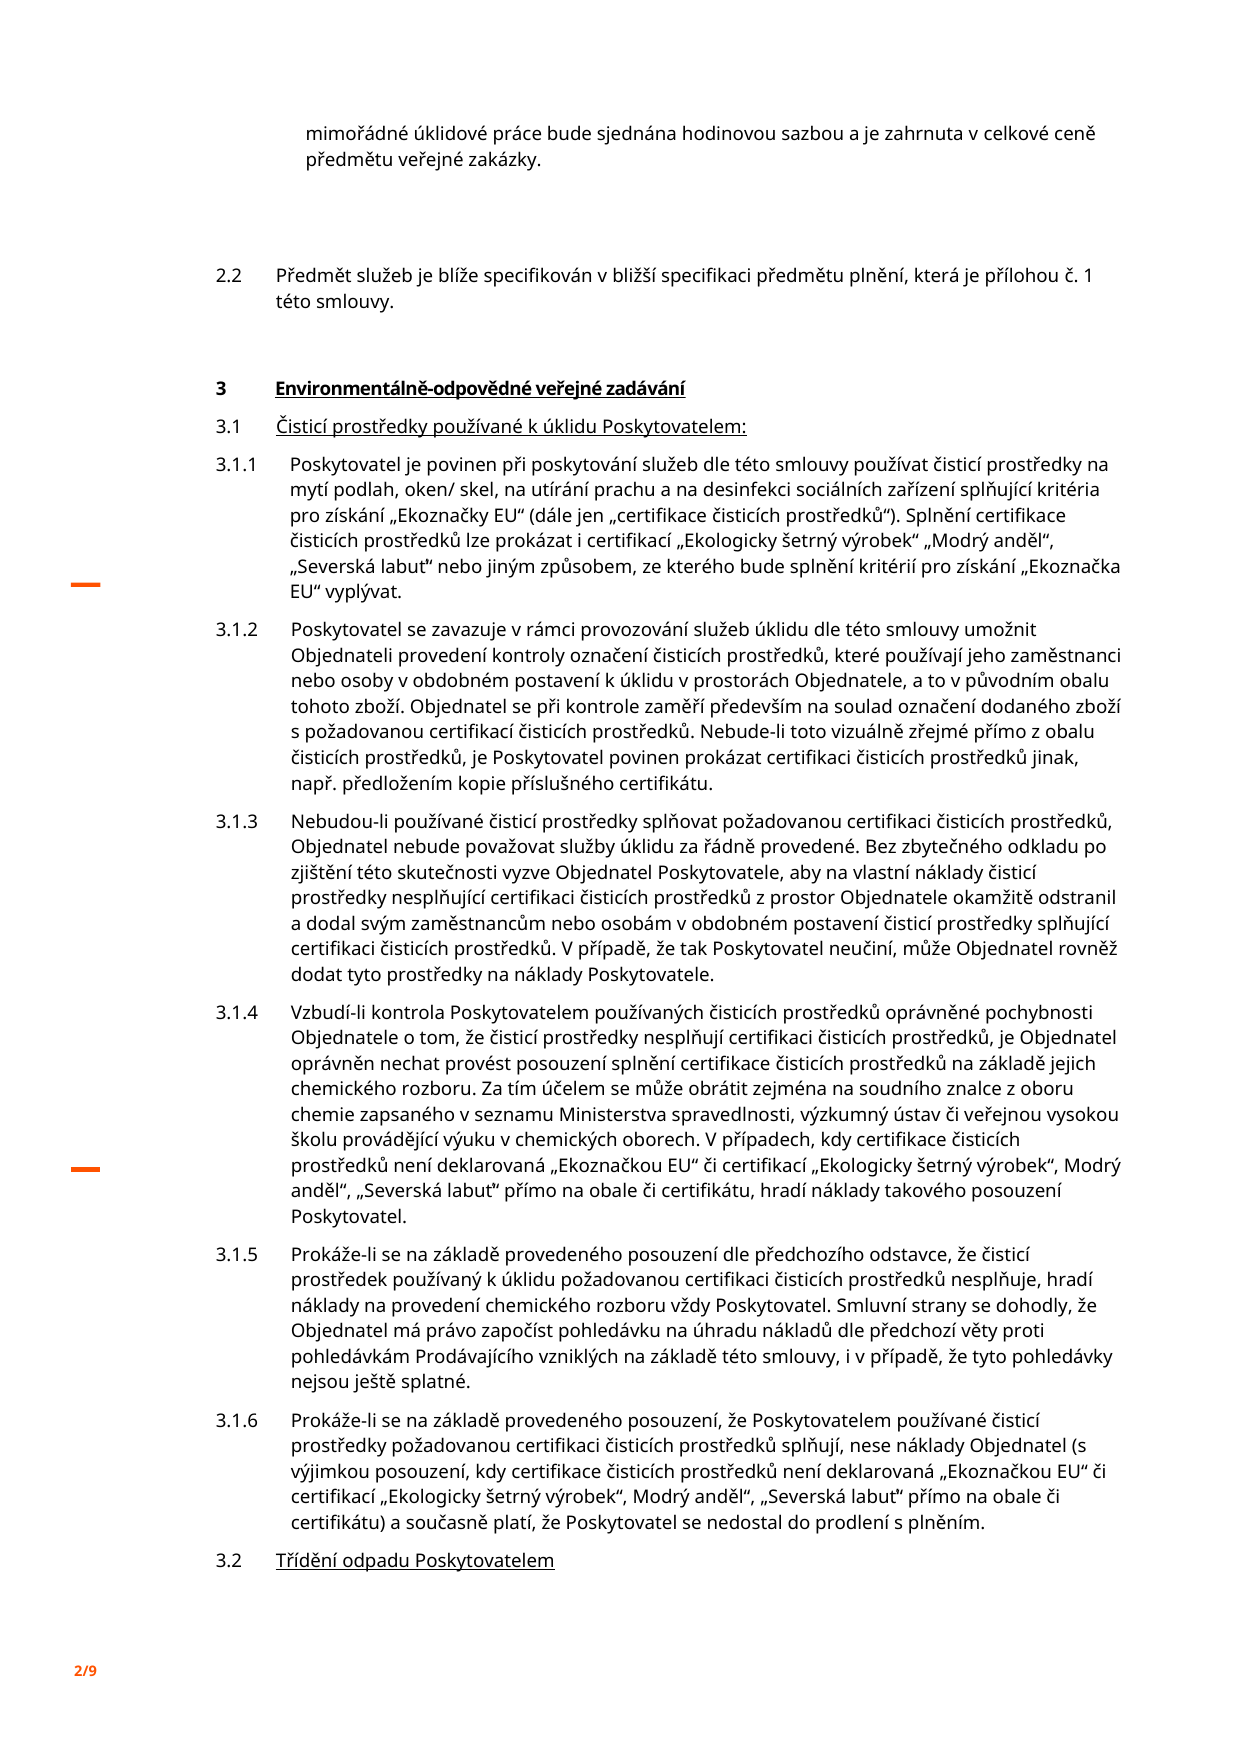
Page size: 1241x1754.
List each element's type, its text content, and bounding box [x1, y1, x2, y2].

subtitle Nebudou-li používané čisticí prostředky splňovat požadovanou certifikaci čisticích prostředků, Objednatel nebude považovat služby úklidu za řádně provedené. Bez zbytečného odkladu po zjištění této skutečnosti vyzve Objednatel Poskytovatele, aby na vlastní náklady čisticí prostředky nesplňující certifikaci čisticích prostředků z prostor Objednatele okamžitě odstranil a dodal svým zaměstnancům nebo osobám v obdobném postavení čisticí prostředky splňující certifikaci čisticích prostředků. V případě, že tak Poskytovatel neučiní, může Objednatel rovněž dodat tyto prostředky na náklady Poskytovatele. [216, 808, 1122, 987]
subtitle Environmentálně-odpovědné veřejné zadávání [216, 375, 1122, 401]
subtitle Prokáže-li se na základě provedeného posouzení, že Poskytovatelem používané čisticí prostředky požadovanou certifikaci čisticích prostředků splňují, nese náklady Objednatel (s výjimkou posouzení, kdy certifikace čisticích prostředků není deklarovaná „Ekoznačkou EU“ či certifikací „Ekologicky šetrný výrobek“, Modrý anděl“, „Severská labuť“ přímo na obale či certifikátu) a současně platí, že Poskytovatel se nedostal do prodlení s plněním. [216, 1407, 1122, 1534]
subtitle Prokáže-li se na základě provedeného posouzení dle předchozího odstavce, že čisticí prostředek používaný k úklidu požadovanou certifikaci čisticích prostředků nesplňuje, hradí náklady na provedení chemického rozboru vždy Poskytovatel. Smluvní strany se dohodly, že Objednatel má právo započíst pohledávku na úhradu nákladů dle předchozí věty proti pohledávkám Prodávajícího vzniklých na základě této smlouvy, i v případě, že tyto pohledávky nejsou ještě splatné. [216, 1241, 1122, 1394]
subtitle Vzbudí-li kontrola Poskytovatelem používaných čisticích prostředků oprávněné pochybnosti Objednatele o tom, že čisticí prostředky nesplňují certifikaci čisticích prostředků, je Objednatel oprávněn nechat provést posouzení splnění certifikace čisticích prostředků na základě jejich chemického rozboru. Za tím účelem se může obrátit zejména na soudního znalce z oboru chemie zapsaného v seznamu Ministerstva spravedlnosti, výzkumný ústav či veřejnou vysokou školu provádějící výuku v chemických oborech. V případech, kdy certifikace čisticích prostředků není deklarovaná „Ekoznačkou EU“ či certifikací „Ekologicky šetrný výrobek“, Modrý anděl“, „Severská labuť“ přímo na obale či certifikátu, hradí náklady takového posouzení Poskytovatel. [216, 999, 1122, 1229]
subtitle Čisticí prostředky používané k úklidu Poskytovatelem: [216, 413, 1122, 439]
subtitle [216, 121, 1122, 172]
subtitle Předmět služeb je blíže specifikován v bližší specifikaci předmětu plnění, která je přílohou č. 1 této smlouvy. [216, 263, 1122, 314]
subtitle Poskytovatel se zavazuje v rámci provozování služeb úklidu dle této smlouvy umožnit Objednateli provedení kontroly označení čisticích prostředků, které používají jeho zaměstnanci nebo osoby v obdobném postavení k úklidu v prostorách Objednatele, a to v původním obalu tohoto zboží. Objednatel se při kontrole zaměří především na soulad označení dodaného zboží s požadovanou certifikací čisticích prostředků. Nebude-li toto vizuálně zřejmé přímo z obalu čisticích prostředků, je Poskytovatel povinen prokázat certifikaci čisticích prostředků jinak, např. předložením kopie příslušného certifikátu. [216, 617, 1122, 795]
subtitle Třídění odpadu Poskytovatelem [216, 1547, 1122, 1572]
subtitle Poskytovatel je povinen při poskytování služeb dle této smlouvy používat čisticí prostředky na mytí podlah, oken/ skel, na utírání prachu a na desinfekci sociálních zařízení splňující kritéria pro získání „Ekoznačky EU“ (dále jen „certifikace čisticích prostředků“). Splnění certifikace čisticích prostředků lze prokázat i certifikací „Ekologicky šetrný výrobek“ „Modrý anděl“, „Severská labuť“ nebo jiným způsobem, ze kterého bude splnění kritérií pro získání „Ekoznačka EU“ vyplývat. [216, 451, 1122, 604]
